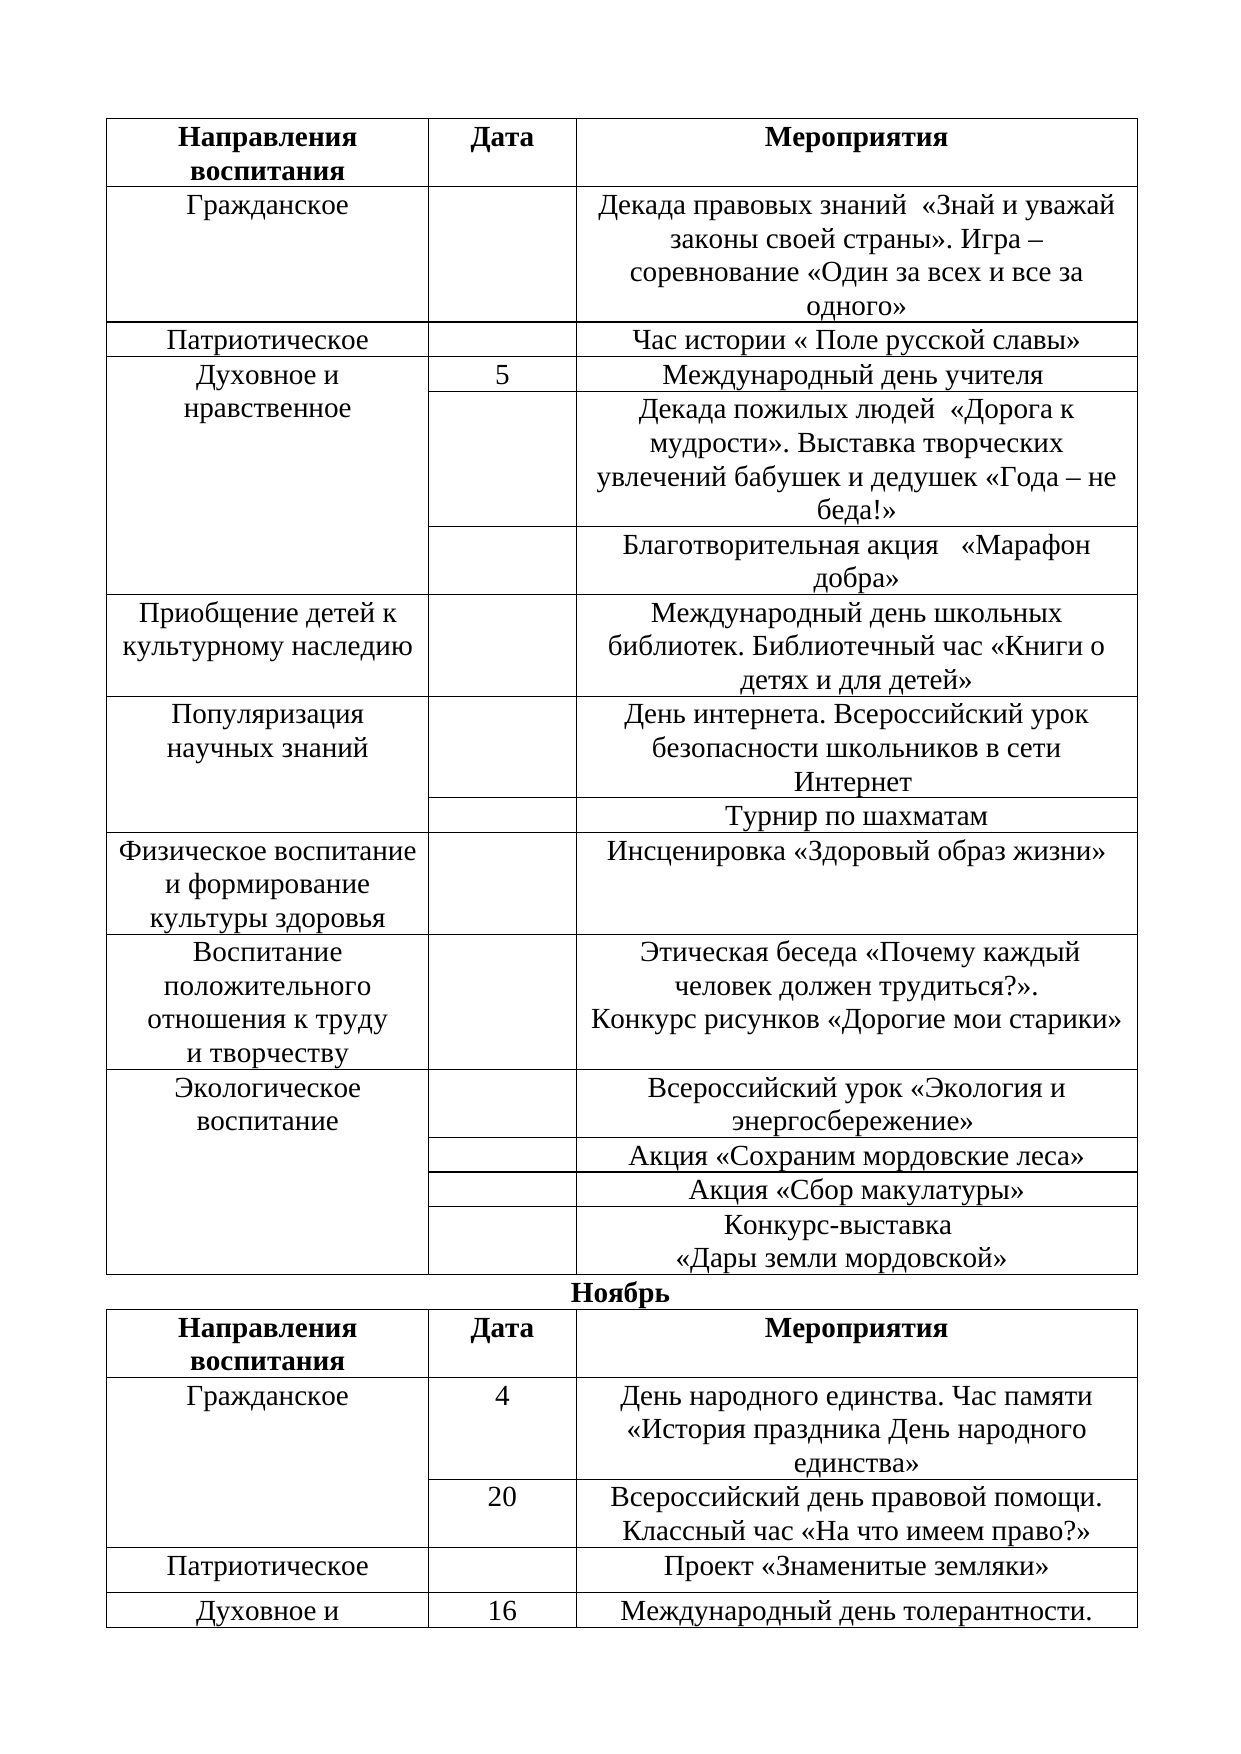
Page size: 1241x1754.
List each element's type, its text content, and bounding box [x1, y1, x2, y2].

table_cell [429, 697, 576, 797]
table_cell [429, 323, 576, 356]
table_cell Декада пожилых людей «Дорога к мудрости». Выставка творческих увлечений бабушек и дедушек «Года – не беда!» [577, 392, 1137, 526]
table_cell [429, 187, 576, 321]
table_cell Международный день учителя [577, 357, 1137, 391]
table_cell День народного единства. Час памяти «История праздника День народного единства» [577, 1378, 1137, 1478]
table_cell Акция «Сбор макулатуры» [577, 1173, 1137, 1206]
table_cell [429, 833, 576, 933]
table_cell [429, 527, 576, 594]
table_cell [429, 1070, 576, 1137]
table_cell [429, 595, 576, 696]
table_cell Экологическое воспитание [107, 1070, 428, 1274]
table_cell 5 [429, 357, 576, 391]
table_cell День интернета. Всероссийский урок безопасности школьников в сети Интернет [577, 697, 1137, 797]
table_header Дата [429, 1310, 576, 1377]
table_header Направления воспитания [107, 1310, 428, 1377]
table_cell Гражданское [107, 187, 428, 321]
table_cell Духовное и нравственное [107, 357, 428, 594]
table_cell 16 [429, 1593, 576, 1627]
table_cell [429, 392, 576, 526]
table_cell [429, 1207, 576, 1274]
table_cell Всероссийский день правовой помощи. Классный час «На что имеем право?» [577, 1480, 1137, 1547]
table_cell Международный день школьных библиотек. Библиотечный час «Книги о детях и для детей» [577, 595, 1137, 696]
table_header Мероприятия [577, 119, 1137, 186]
table_cell Патриотическое [107, 323, 428, 356]
table_cell Конкурс-выставка «Дары земли мордовской» [577, 1207, 1137, 1274]
text Ноябрь [118, 1275, 1122, 1309]
table_cell Турнир по шахматам [577, 798, 1137, 832]
table_cell Благотворительная акция «Марафон добра» [577, 527, 1137, 594]
table_cell Декада правовых знаний «Знай и уважай законы своей страны». Игра – соревнование «Один за всех и все за одного» [577, 187, 1137, 321]
table_cell [429, 1138, 576, 1171]
table_cell Патриотическое [107, 1548, 428, 1592]
table_cell Физическое воспитание и формирование культуры здоровья [107, 833, 428, 933]
table_cell Приобщение детей к культурному наследию [107, 595, 428, 696]
table_header Дата [429, 119, 576, 186]
table_cell Акция «Сохраним мордовские леса» [577, 1138, 1137, 1171]
table_cell Всероссийский урок «Экология и энергосбережение» [577, 1070, 1137, 1137]
table_cell Инсценировка «Здоровый образ жизни» [577, 833, 1137, 933]
table_header Мероприятия [577, 1310, 1137, 1377]
table_cell [429, 798, 576, 832]
table_cell Час истории « Поле русской славы» [577, 323, 1137, 356]
table_cell Популяризация научных знаний [107, 697, 428, 832]
table_cell Этическая беседа «Почему каждый человек должен трудиться?». Конкурс рисунков «Дорогие мои старики» [577, 935, 1137, 1069]
table_cell Воспитание положительного отношения к труду и творчеству [107, 935, 428, 1069]
table_cell Проект «Знаменитые земляки» [577, 1548, 1137, 1592]
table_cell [577, 1593, 1137, 1627]
table_cell [429, 1548, 576, 1592]
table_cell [107, 1593, 428, 1627]
table_cell [429, 935, 576, 1069]
table_cell [429, 1173, 576, 1206]
table_cell 4 [429, 1378, 576, 1478]
table_cell 20 [429, 1480, 576, 1547]
table_cell Гражданское [107, 1378, 428, 1547]
table_header Направления воспитания [107, 119, 428, 186]
